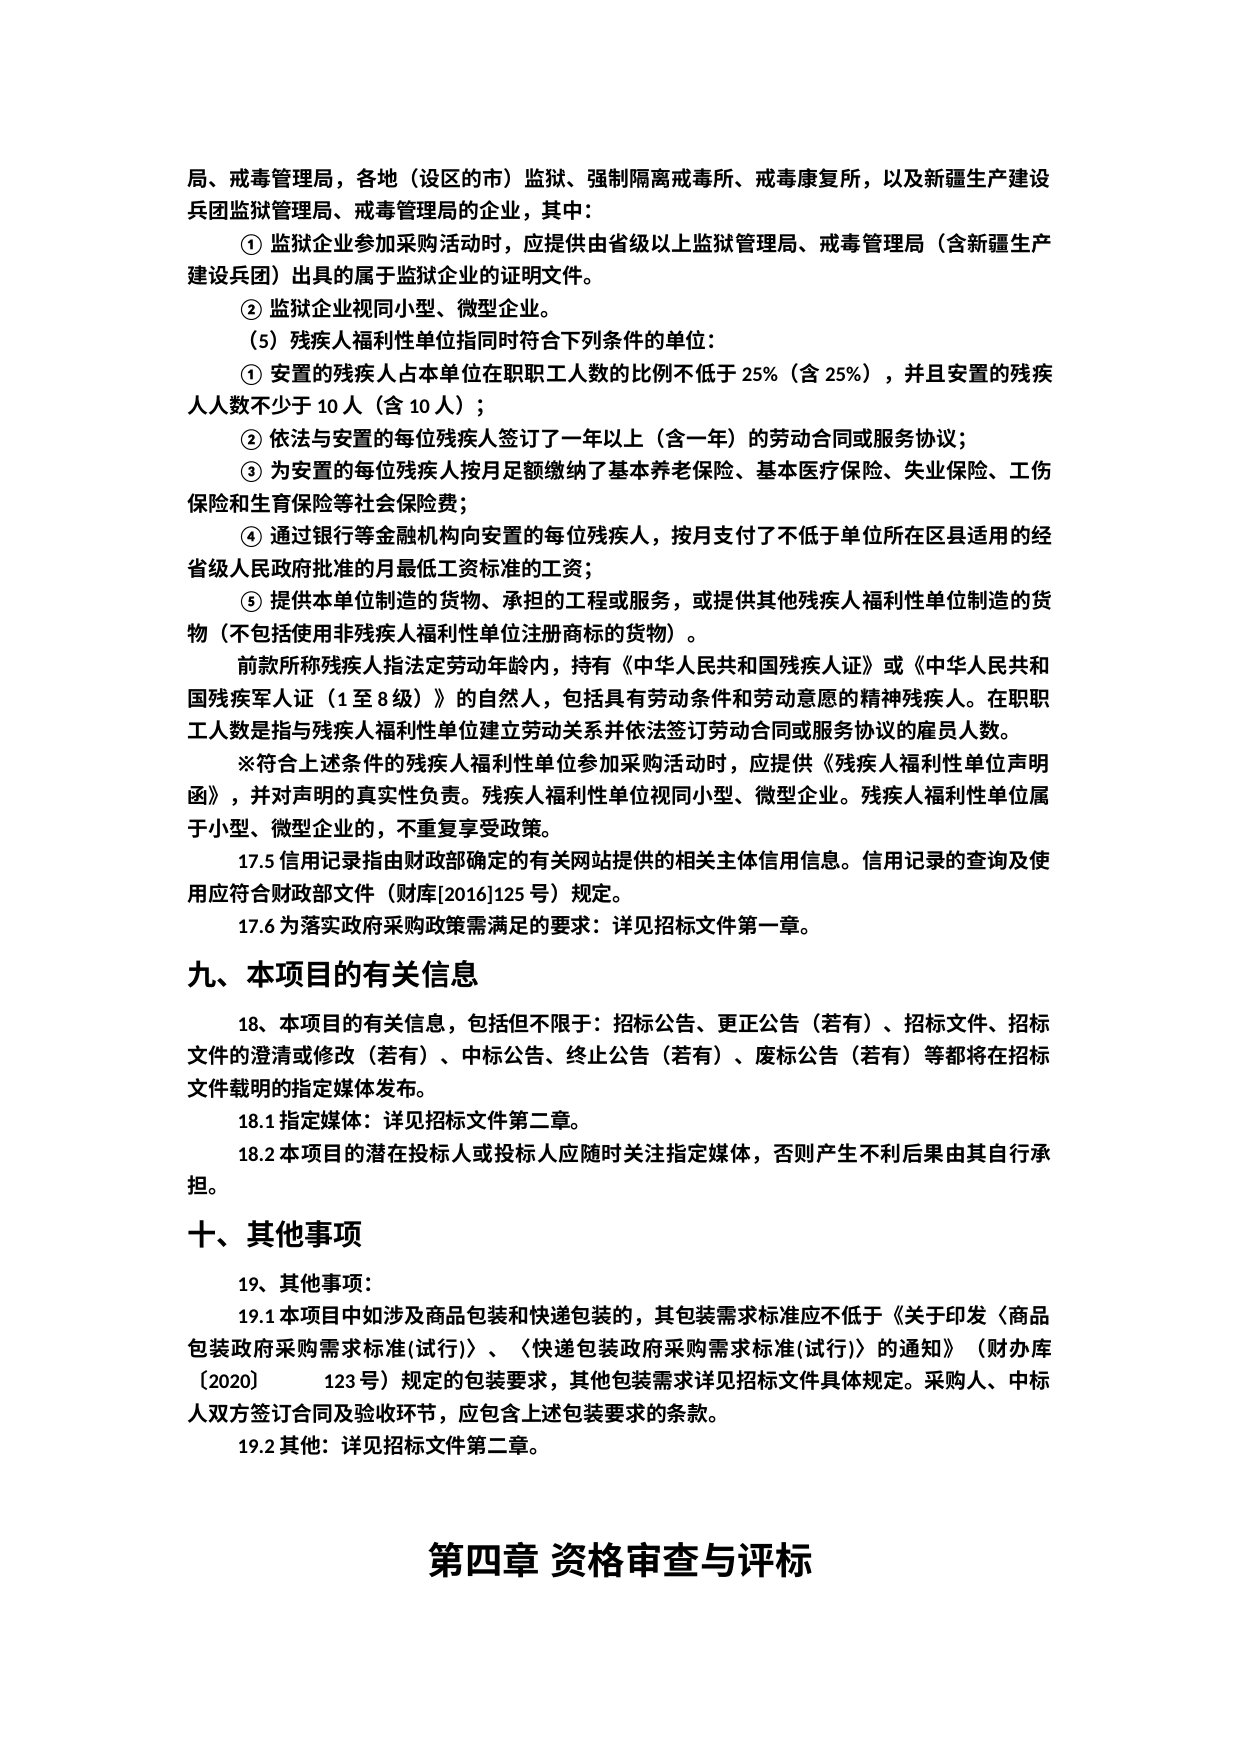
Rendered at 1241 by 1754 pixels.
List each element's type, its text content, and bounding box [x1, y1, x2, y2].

text 17.6为落实政府采购政策需满足的要求：详见招标文件第一章。 [187, 909, 1053, 942]
text 18.1指定媒体：详见招标文件第二章。 [187, 1104, 1053, 1137]
text 九、本项目的有关信息 [187, 942, 1053, 1007]
text 18.2本项目的潜在投标人或投标人应随时关注指定媒体，否则产生不利后果由其自行承担。 [187, 1137, 1053, 1202]
text （5）残疾人福利性单位指同时符合下列条件的单位： [187, 324, 1053, 357]
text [187, 162, 1053, 227]
text 前款所称残疾人指法定劳动年龄内，持有《中华人民共和国残疾人证》或《中华人民共和国残疾军人证（1至8级）》的自然人，包括具有劳动条件和劳动意愿的精神残疾人。在职职工人数是指与残疾人福利性单位建立劳动关系并依法签订劳动合同或服务协议的雇员人数。 [187, 649, 1053, 747]
text ①监狱企业参加采购活动时，应提供由省级以上监狱管理局、戒毒管理局（含新疆生产建设兵团）出具的属于监狱企业的证明文件。 [187, 227, 1053, 292]
text 19.2其他：详见招标文件第二章。 [187, 1429, 1053, 1462]
text ※符合上述条件的残疾人福利性单位参加采购活动时，应提供《残疾人福利性单位声明函》，并对声明的真实性负责。残疾人福利性单位视同小型、微型企业。残疾人福利性单位属于小型、微型企业的，不重复享受政策。 [187, 747, 1053, 844]
text 19、其他事项： [187, 1267, 1053, 1299]
text ②依法与安置的每位残疾人签订了一年以上（含一年）的劳动合同或服务协议； [187, 422, 1053, 454]
text 19.1本项目中如涉及商品包装和快递包装的，其包装需求标准应不低于《关于印发〈商品包装政府采购需求标准(试行)〉、〈快递包装政府采购需求标准(试行)〉的通知》（财办库〔2020〕 123号）规定的包装要求，其他包装需求详见招标文件具体规定。采购人、中标人双方签订合同及验收环节，应包含上述包装要求的条款。 [187, 1299, 1053, 1429]
text ①安置的残疾人占本单位在职职工人数的比例不低于25%（含25%），并且安置的残疾人人数不少于10人（含10人）； [187, 357, 1053, 422]
text ③为安置的每位残疾人按月足额缴纳了基本养老保险、基本医疗保险、失业保险、工伤保险和生育保险等社会保险费； [187, 454, 1053, 519]
text 第四章 资格审查与评标 [187, 1527, 1053, 1592]
text ⑤提供本单位制造的货物、承担的工程或服务，或提供其他残疾人福利性单位制造的货物（不包括使用非残疾人福利性单位注册商标的货物）。 [187, 584, 1053, 649]
text ②监狱企业视同小型、微型企业。 [187, 292, 1053, 324]
text 17.5信用记录指由财政部确定的有关网站提供的相关主体信用信息。信用记录的查询及使用应符合财政部文件（财库[2016]125号）规定。 [187, 844, 1053, 909]
text ④通过银行等金融机构向安置的每位残疾人，按月支付了不低于单位所在区县适用的经省级人民政府批准的月最低工资标准的工资； [187, 519, 1053, 584]
text 18、本项目的有关信息，包括但不限于：招标公告、更正公告（若有）、招标文件、招标文件的澄清或修改（若有）、中标公告、终止公告（若有）、废标公告（若有）等都将在招标文件载明的指定媒体发布。 [187, 1007, 1053, 1104]
text 十、其他事项 [187, 1202, 1053, 1267]
